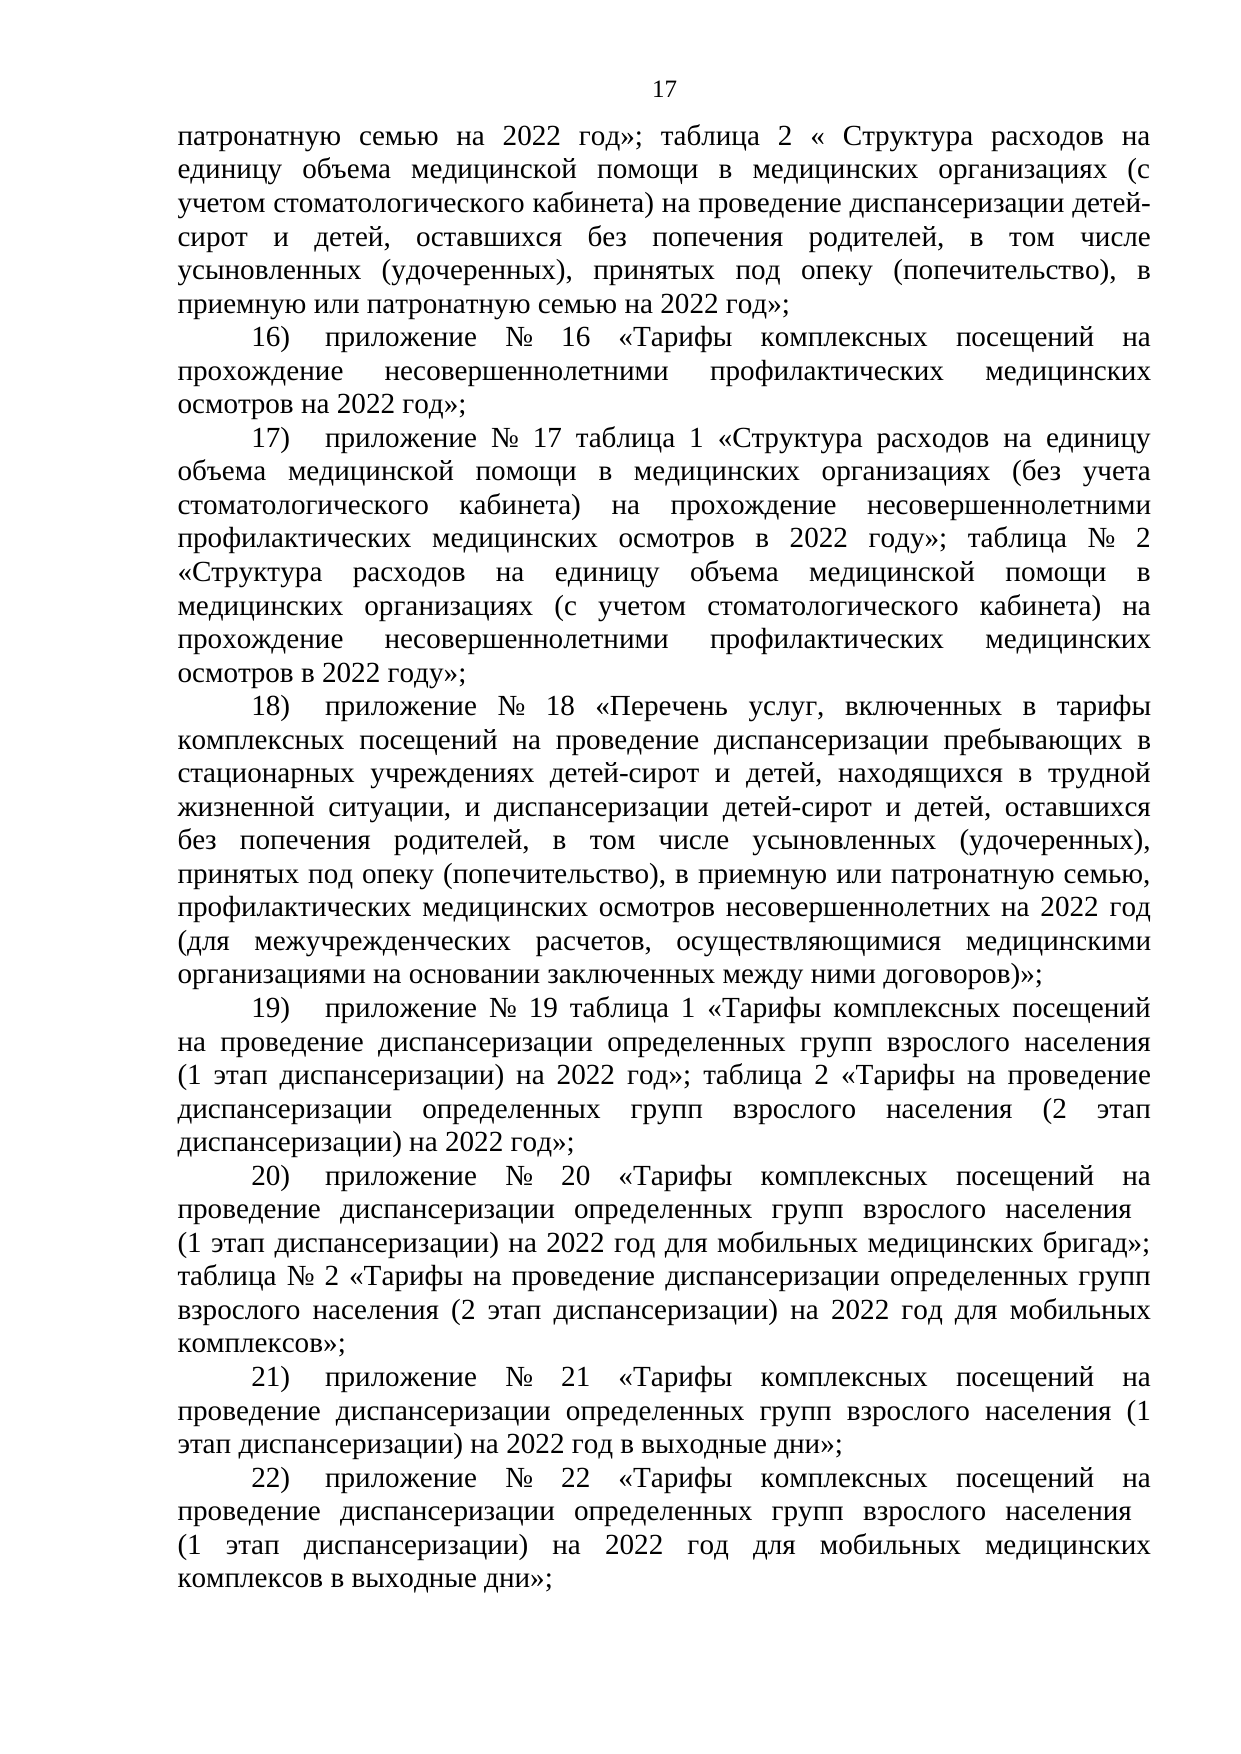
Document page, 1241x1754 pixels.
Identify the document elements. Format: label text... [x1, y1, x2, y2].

list приложение № 21 «Тарифы комплексных посещений на проведение диспансеризации определенных групп взрослого населения (1 этап диспансеризации) на 2022 год в выходные дни»; [177, 1359, 1152, 1460]
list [177, 118, 1152, 319]
list приложение № 22 «Тарифы комплексных посещений на проведение диспансеризации определенных групп взрослого населения (1 этап диспансеризации) на 2022 год для мобильных медицинских комплексов в выходные дни»; [177, 1460, 1152, 1594]
list приложение № 17 таблица 1 «Структура расходов на единицу объема медицинской помощи в медицинских организациях (без учета стоматологического кабинета) на прохождение несовершеннолетними профилактических медицинских осмотров в 2022 году»; таблица № 2 «Структура расходов на единицу объема медицинской помощи в медицинских организациях (с учетом стоматологического кабинета) на прохождение несовершеннолетними профилактических медицинских осмотров в 2022 году»; [177, 420, 1152, 688]
list приложение № 16 «Тарифы комплексных посещений на прохождение несовершеннолетними профилактических медицинских осмотров на 2022 год»; [177, 319, 1152, 420]
list приложение № 20 «Тарифы комплексных посещений на проведение диспансеризации определенных групп взрослого населения (1 этап диспансеризации) на 2022 год для мобильных медицинских бригад»; таблица № 2 «Тарифы на проведение диспансеризации определенных групп взрослого населения (2 этап диспансеризации) на 2022 год для мобильных комплексов»; [177, 1158, 1152, 1359]
list приложение № 18 «Перечень услуг, включенных в тарифы комплексных посещений на проведение диспансеризации пребывающих в стационарных учреждениях детей-сирот и детей, находящихся в трудной жизненной ситуации, и диспансеризации детей-сирот и детей, оставшихся без попечения родителей, в том числе усыновленных (удочеренных), принятых под опеку (попечительство), в приемную или патронатную семью, профилактических медицинских осмотров несовершеннолетних на 2022 год (для межучрежденческих расчетов, осуществляющимися медицинскими организациями на основании заключенных между ними договоров)»; [177, 688, 1152, 990]
list приложение № 19 таблица 1 «Тарифы комплексных посещений на проведение диспансеризации определенных групп взрослого населения (1 этап диспансеризации) на 2022 год»; таблица 2 «Тарифы на проведение диспансеризации определенных групп взрослого населения (2 этап диспансеризации) на 2022 год»; [177, 990, 1152, 1158]
